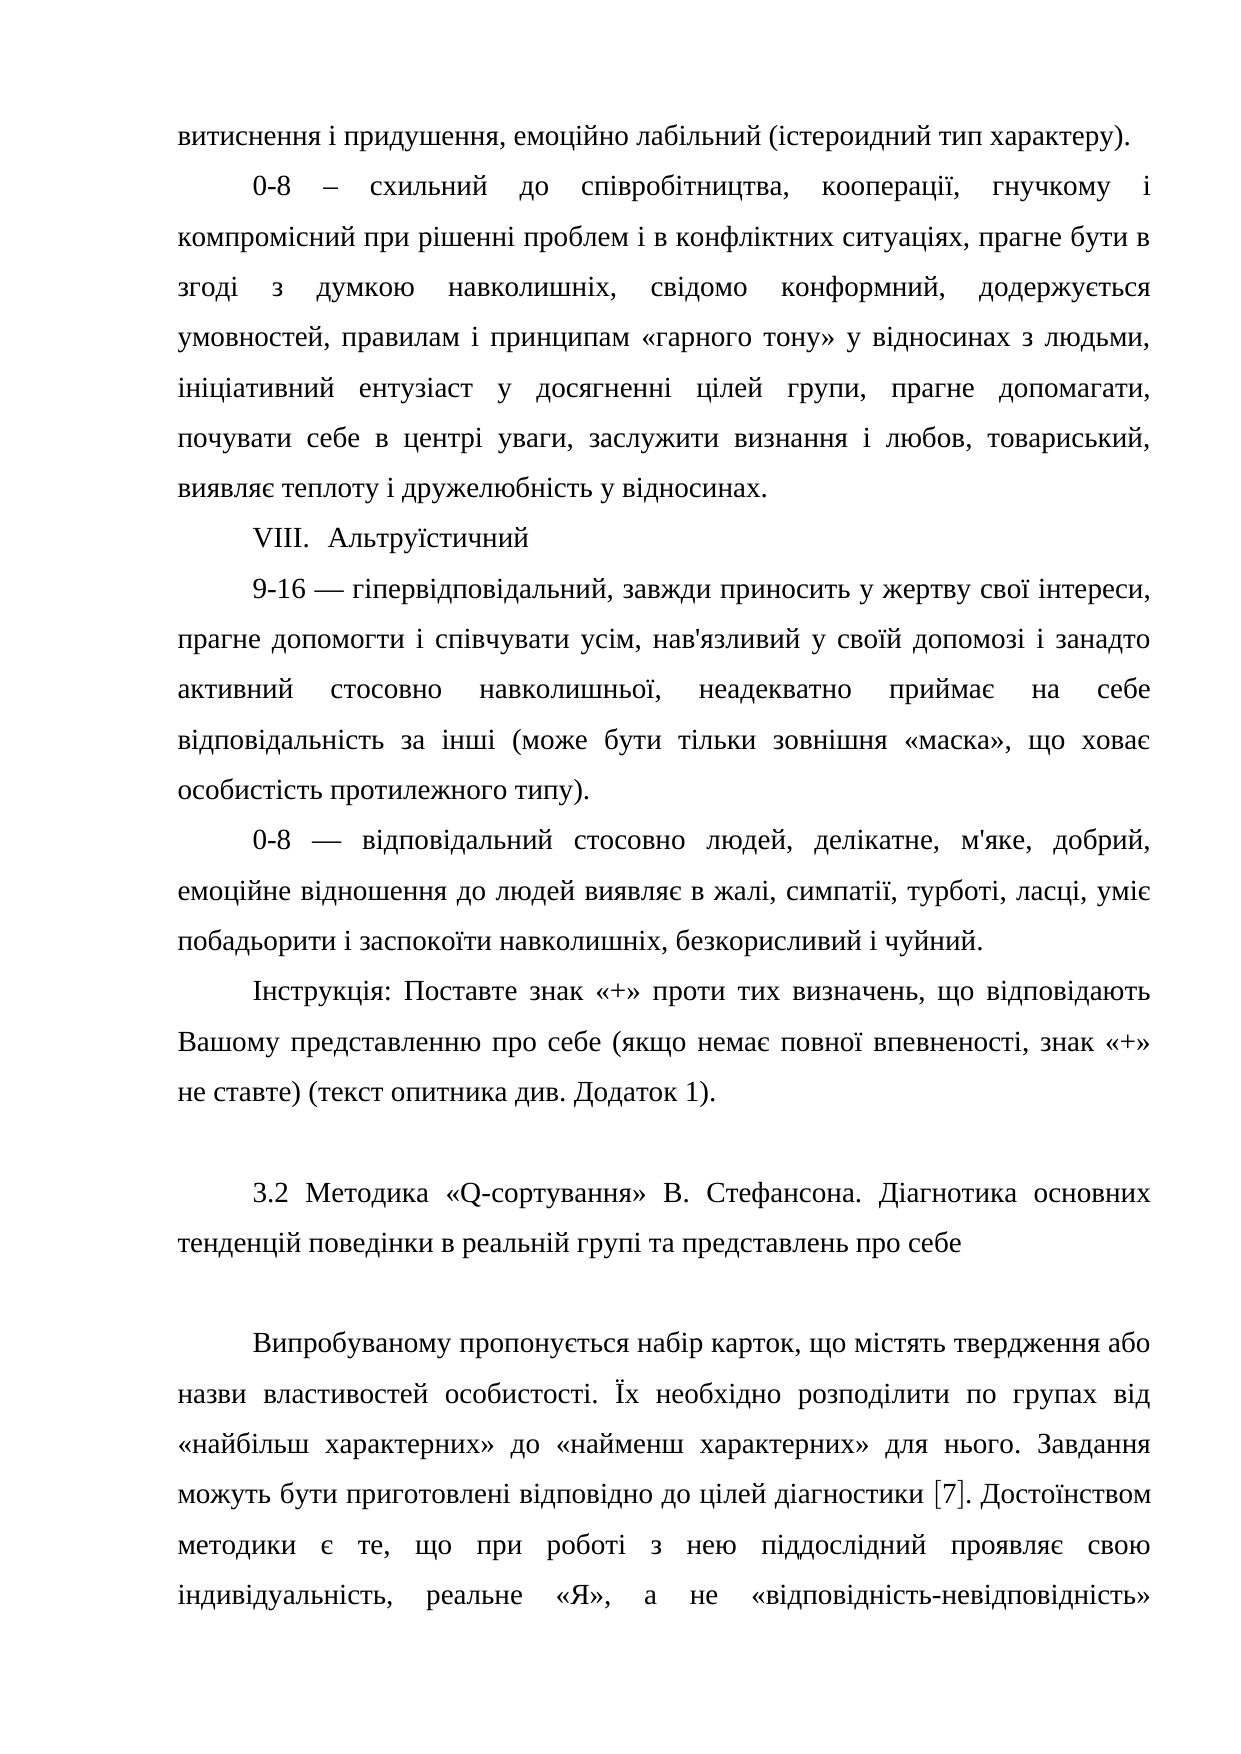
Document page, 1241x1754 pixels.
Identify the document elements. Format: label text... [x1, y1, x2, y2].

text VIII. Альтруїстичний [177, 521, 1152, 554]
text 0-8 – схильний до співробітництва, кооперації, гнучкому і компромісний при рішенні проблем і в конфліктних ситуаціях, прагне бути в згоді з думкою навколишніх, свідомо конформний, додержується умовностей, правилам і принципам «гарного тону» у відносинах з людьми, ініціативний ентузіаст у досягненні цілей групи, прагне допомагати, почувати себе в центрі уваги, заслужити визнання і любов, товариський, виявляє теплоту і дружелюбність у відносинах. [177, 168, 1152, 504]
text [177, 118, 1152, 152]
text Інструкція: Поставте знак «+» проти тих визначень, що відповідають Вашому представленню про себе (якщо немає повної впевненості, знак «+» не ставте) (текст опитника див. Додаток 1). [177, 973, 1152, 1108]
subtitle 3.2 Методика «Q-сортування» В. Стефансона. Діагнотика основних тенденцій поведінки в реальній групі та представлень про себе [177, 1175, 1152, 1258]
text 9-16 — гіпервідповідальний, завжди приносить у жертву свої інтереси, прагне допомогти і співчувати усім, нав'язливий у своїй допомозі і занадто активний стосовно навколишньої, неадекватно приймає на себе відповідальність за інші (може бути тільки зовнішня «маска», що ховає особистість протилежного типу). [177, 571, 1152, 806]
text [177, 1326, 1152, 1611]
text 0-8 — відповідальний стосовно людей, делікатне, м'яке, добрий, емоційне відношення до людей виявляє в жалі, симпатії, турботі, ласці, уміє побадьорити і заспокоїти навколишніх, безкорисливий і чуйний. [177, 822, 1152, 957]
